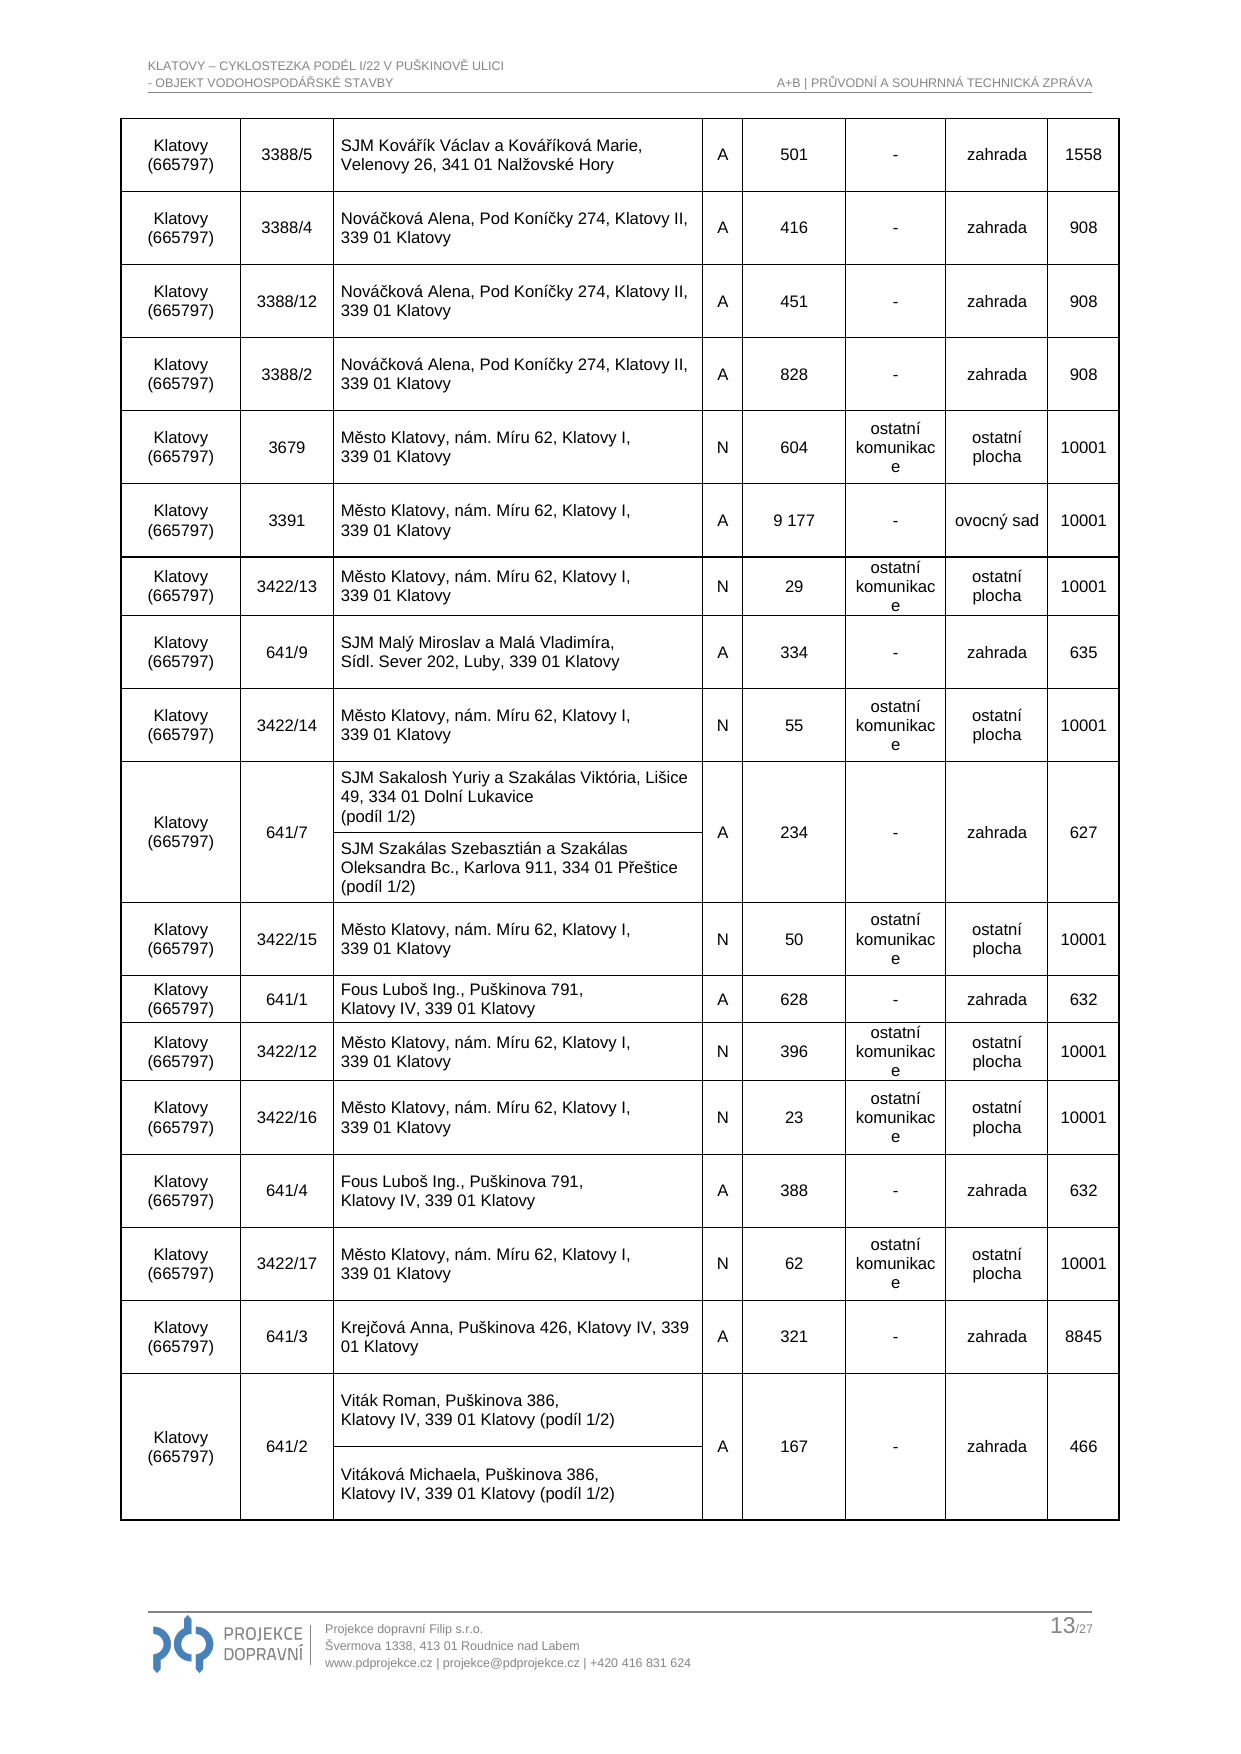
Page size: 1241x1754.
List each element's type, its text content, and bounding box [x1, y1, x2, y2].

table_cell 3422/14 [241, 689, 333, 761]
table_cell 10001 [1048, 903, 1118, 975]
table_cell Klatovy (665797) [122, 119, 240, 191]
table_cell Viták Roman, Puškinova 386, Klatovy IV, 339 01 Klatovy (podíl 1/2) [334, 1374, 702, 1446]
table_cell 10001 [1048, 689, 1118, 761]
table_cell 50 [743, 903, 845, 975]
table_cell 908 [1048, 265, 1118, 337]
table_cell 627 [1048, 762, 1118, 902]
table_cell Klatovy (665797) [122, 903, 240, 975]
table_cell zahrada [946, 616, 1047, 688]
table_cell 334 [743, 616, 845, 688]
table_cell 388 [743, 1155, 845, 1227]
table_cell 3422/17 [241, 1228, 333, 1300]
table_cell Nováčková Alena, Pod Koníčky 274, Klatovy II, 339 01 Klatovy [334, 338, 702, 410]
table_cell 3388/12 [241, 265, 333, 337]
table_cell zahrada [946, 762, 1047, 902]
table_cell 55 [743, 689, 845, 761]
table_cell Klatovy (665797) [122, 689, 240, 761]
table_cell Město Klatovy, nám. Míru 62, Klatovy I, 339 01 Klatovy [334, 1228, 702, 1300]
table_cell zahrada [946, 1374, 1047, 1519]
table_cell 641/1 [241, 976, 333, 1022]
table_cell 3679 [241, 411, 333, 483]
table_cell 451 [743, 265, 845, 337]
table_cell A [703, 616, 742, 688]
table_cell Klatovy (665797) [122, 762, 240, 902]
table_cell 828 [743, 338, 845, 410]
table_cell 10001 [1048, 1081, 1118, 1153]
table_cell Klatovy (665797) [122, 1374, 240, 1519]
table_cell A [703, 762, 742, 902]
table_cell - [846, 265, 945, 337]
table_cell ostatní komunikace [846, 903, 945, 975]
table_cell Klatovy (665797) [122, 976, 240, 1022]
table_cell Město Klatovy, nám. Míru 62, Klatovy I, 339 01 Klatovy [334, 558, 702, 615]
table_cell A [703, 1155, 742, 1227]
table_cell SJM Malý Miroslav a Malá Vladimíra, Sídl. Sever 202, Luby, 339 01 Klatovy [334, 616, 702, 688]
table_cell 628 [743, 976, 845, 1022]
table_cell 501 [743, 119, 845, 191]
table_cell 641/4 [241, 1155, 333, 1227]
table_cell N [703, 689, 742, 761]
table_cell - [846, 1301, 945, 1373]
table_cell 29 [743, 558, 845, 615]
table_cell Město Klatovy, nám. Míru 62, Klatovy I, 339 01 Klatovy [334, 1023, 702, 1080]
table_cell 604 [743, 411, 845, 483]
table_cell zahrada [946, 1155, 1047, 1227]
table_cell 635 [1048, 616, 1118, 688]
table_cell 908 [1048, 192, 1118, 264]
table_cell Klatovy (665797) [122, 338, 240, 410]
table_cell ostatní komunikace [846, 1228, 945, 1300]
table_cell Klatovy (665797) [122, 1301, 240, 1373]
table_cell 1558 [1048, 119, 1118, 191]
table_cell Klatovy (665797) [122, 1023, 240, 1080]
table_cell 167 [743, 1374, 845, 1519]
table_cell ovocný sad [946, 484, 1047, 556]
table_cell ostatní plocha [946, 1081, 1047, 1153]
table_cell Město Klatovy, nám. Míru 62, Klatovy I, 339 01 Klatovy [334, 689, 702, 761]
table_cell A [703, 1301, 742, 1373]
table_cell 3422/15 [241, 903, 333, 975]
table_cell zahrada [946, 338, 1047, 410]
table_cell 908 [1048, 338, 1118, 410]
table_cell SJM Sakalosh Yuriy a Szakálas Viktória, Lišice 49, 334 01 Dolní Lukavice (podíl 1/2) [334, 762, 702, 832]
table_cell ostatní komunikace [846, 1023, 945, 1080]
table_cell 466 [1048, 1374, 1118, 1519]
table_cell A [703, 484, 742, 556]
table_cell N [703, 558, 742, 615]
table_cell A [703, 976, 742, 1022]
table_cell 10001 [1048, 558, 1118, 615]
table_cell zahrada [946, 119, 1047, 191]
table_cell ostatní plocha [946, 558, 1047, 615]
table_cell Město Klatovy, nám. Míru 62, Klatovy I, 339 01 Klatovy [334, 1081, 702, 1153]
table_cell A [703, 338, 742, 410]
table_cell 10001 [1048, 1023, 1118, 1080]
table_cell Klatovy (665797) [122, 1155, 240, 1227]
table_cell zahrada [946, 976, 1047, 1022]
table_cell - [846, 762, 945, 902]
table_cell 641/2 [241, 1374, 333, 1519]
table_cell - [846, 616, 945, 688]
table_cell ostatní komunikace [846, 411, 945, 483]
table_cell 3422/12 [241, 1023, 333, 1080]
table_cell - [846, 192, 945, 264]
table_cell 3391 [241, 484, 333, 556]
table_cell Klatovy (665797) [122, 411, 240, 483]
table_cell ostatní plocha [946, 411, 1047, 483]
table_cell - [846, 119, 945, 191]
table_cell 641/9 [241, 616, 333, 688]
table_cell 3422/16 [241, 1081, 333, 1153]
table_cell ostatní plocha [946, 903, 1047, 975]
table_cell 3388/4 [241, 192, 333, 264]
table_cell 10001 [1048, 484, 1118, 556]
table_cell A [703, 192, 742, 264]
table_cell Nováčková Alena, Pod Koníčky 274, Klatovy II, 339 01 Klatovy [334, 265, 702, 337]
table_cell N [703, 903, 742, 975]
table_cell 632 [1048, 1155, 1118, 1227]
table_cell A [703, 265, 742, 337]
table_cell Fous Luboš Ing., Puškinova 791, Klatovy IV, 339 01 Klatovy [334, 1155, 702, 1227]
table_cell 10001 [1048, 411, 1118, 483]
table_cell A [703, 119, 742, 191]
table_cell 3388/5 [241, 119, 333, 191]
table_cell Fous Luboš Ing., Puškinova 791, Klatovy IV, 339 01 Klatovy [334, 976, 702, 1022]
table_cell Klatovy (665797) [122, 558, 240, 615]
table_cell zahrada [946, 192, 1047, 264]
table_cell Klatovy (665797) [122, 616, 240, 688]
table_cell ostatní plocha [946, 1023, 1047, 1080]
table_cell - [846, 338, 945, 410]
table_cell ostatní plocha [946, 689, 1047, 761]
table_cell Město Klatovy, nám. Míru 62, Klatovy I, 339 01 Klatovy [334, 484, 702, 556]
table_cell 10001 [1048, 1228, 1118, 1300]
table_cell - [846, 1374, 945, 1519]
table_cell N [703, 1228, 742, 1300]
table_cell N [703, 1023, 742, 1080]
table_cell ostatní komunikace [846, 689, 945, 761]
table_cell Klatovy (665797) [122, 484, 240, 556]
picture [150, 1613, 307, 1677]
table_cell A [703, 1374, 742, 1519]
table_cell 641/3 [241, 1301, 333, 1373]
table_cell 8845 [1048, 1301, 1118, 1373]
table_cell 632 [1048, 976, 1118, 1022]
table_cell N [703, 411, 742, 483]
table_cell Město Klatovy, nám. Míru 62, Klatovy I, 339 01 Klatovy [334, 903, 702, 975]
table_cell - [846, 976, 945, 1022]
table_cell 3388/2 [241, 338, 333, 410]
table_cell Klatovy (665797) [122, 192, 240, 264]
table_cell SJM Kovářík Václav a Kováříková Marie, Velenovy 26, 341 01 Nalžovské Hory [334, 119, 702, 191]
table_cell 234 [743, 762, 845, 902]
table_cell 62 [743, 1228, 845, 1300]
table_cell Klatovy (665797) [122, 1228, 240, 1300]
table_cell zahrada [946, 1301, 1047, 1373]
table_cell ostatní komunikace [846, 558, 945, 615]
table_cell SJM Szakálas Szebasztián a Szakálas Oleksandra Bc., Karlova 911, 334 01 Přeštice (podíl 1/2) [334, 833, 702, 902]
table_cell Vitáková Michaela, Puškinova 386, Klatovy IV, 339 01 Klatovy (podíl 1/2) [334, 1447, 702, 1519]
table_cell 416 [743, 192, 845, 264]
table_cell 321 [743, 1301, 845, 1373]
table_cell 3422/13 [241, 558, 333, 615]
table_cell ostatní plocha [946, 1228, 1047, 1300]
table_cell Klatovy (665797) [122, 265, 240, 337]
table_cell N [703, 1081, 742, 1153]
table_cell Nováčková Alena, Pod Koníčky 274, Klatovy II, 339 01 Klatovy [334, 192, 702, 264]
table_cell Klatovy (665797) [122, 1081, 240, 1153]
table_cell 396 [743, 1023, 845, 1080]
table_cell zahrada [946, 265, 1047, 337]
table_cell Krejčová Anna, Puškinova 426, Klatovy IV, 339 01 Klatovy [334, 1301, 702, 1373]
table_cell Město Klatovy, nám. Míru 62, Klatovy I, 339 01 Klatovy [334, 411, 702, 483]
table_cell - [846, 484, 945, 556]
table_cell 9 177 [743, 484, 845, 556]
table_cell 641/7 [241, 762, 333, 902]
table_cell 23 [743, 1081, 845, 1153]
table_cell - [846, 1155, 945, 1227]
table_cell ostatní komunikace [846, 1081, 945, 1153]
